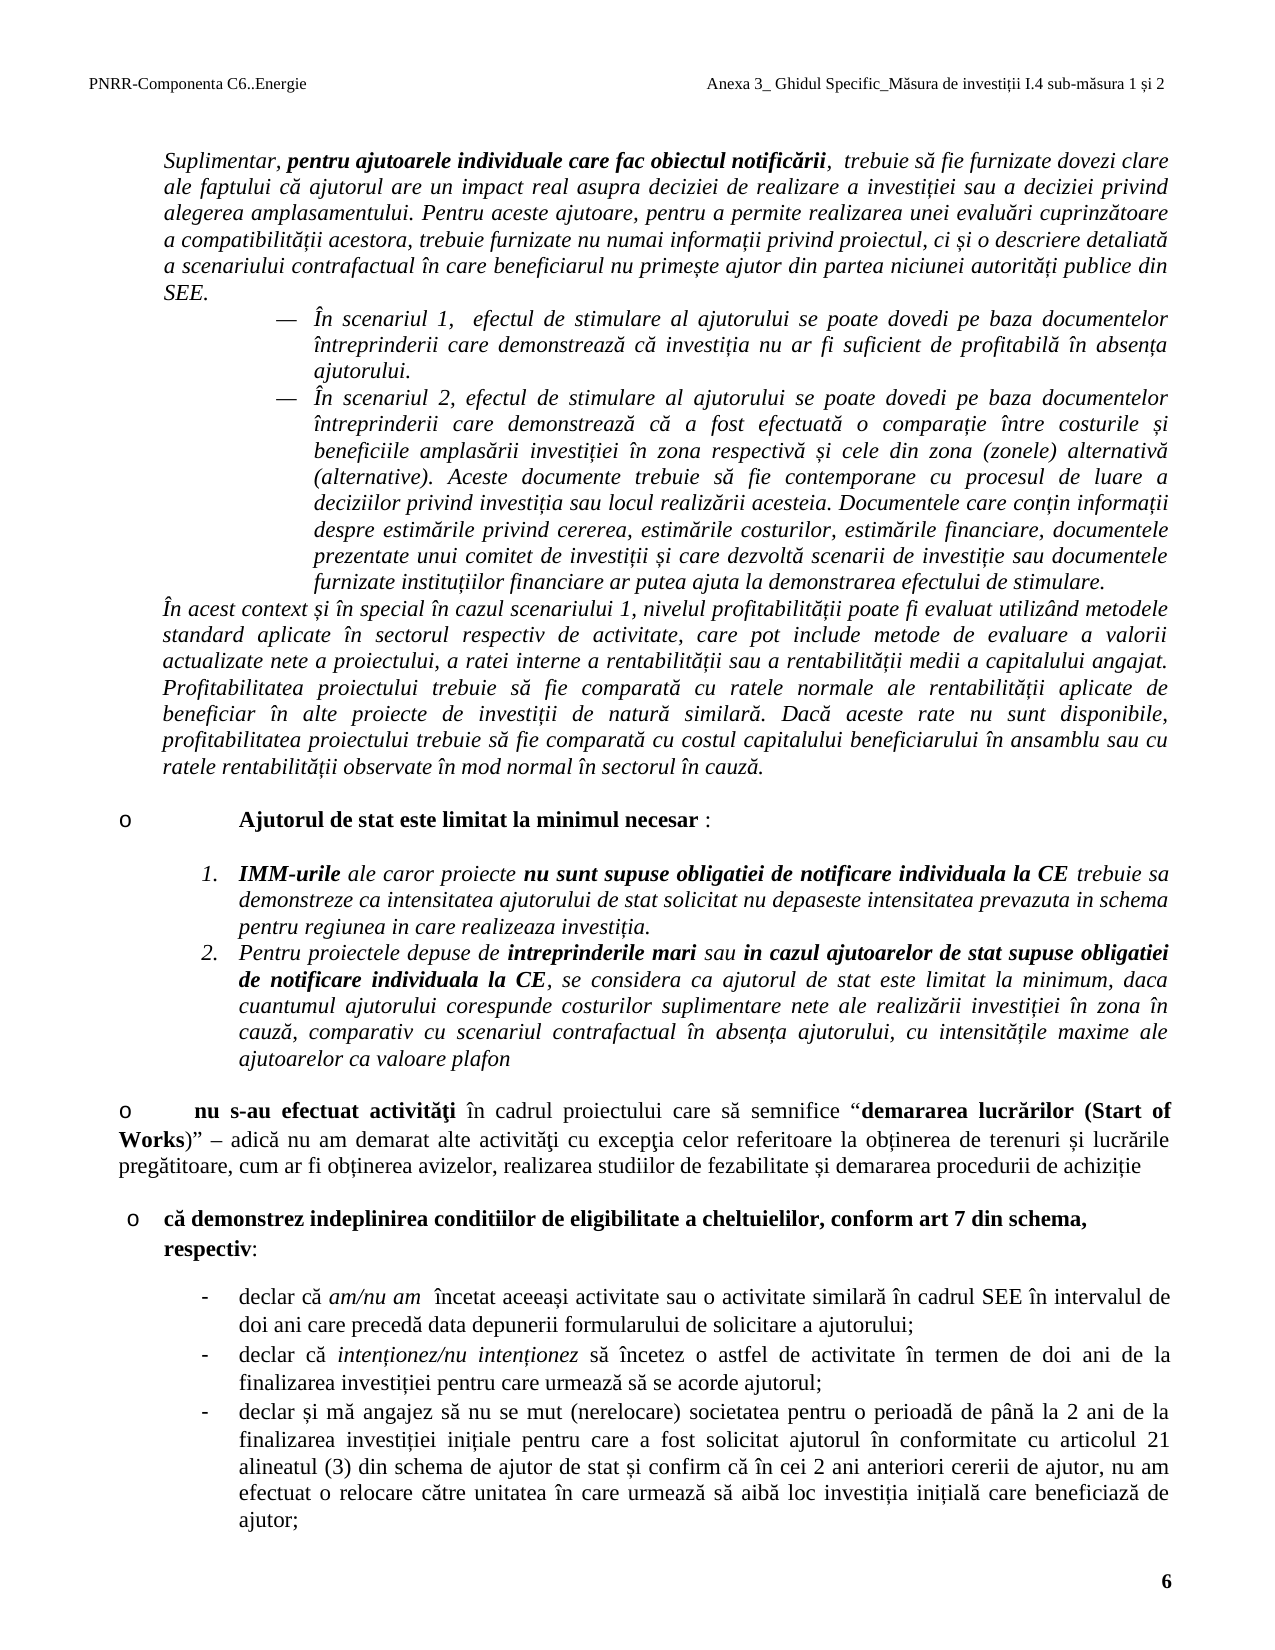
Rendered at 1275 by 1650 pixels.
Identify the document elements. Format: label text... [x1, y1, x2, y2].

list declar că intenționez/nu intenționez să încetez o astfel de activitate în termen de doi ani de la finalizarea investiției pentru care urmează să se acorde ajutorul; [201, 1338, 1172, 1395]
list declar și mă angajez să nu se mut (nerelocare) societatea pentru o perioadă de până la 2 ani de la finalizarea investiției inițiale pentru care a fost solicitat ajutorul în conformitate cu articolul 21 alineatul (3) din schema de ajutor de stat și confirm că în cei 2 ani anteriori cererii de ajutor, nu am efectuat o relocare către unitatea în care urmează să aibă loc investiția inițială care beneficiază de ajutor; [201, 1395, 1172, 1532]
list Ajutorul de stat este limitat la minimul necesar : [118, 806, 1172, 834]
list În scenariul 2, efectul de stimulare al ajutorului se poate dovedi pe baza documentelor întreprinderii care demonstrează că a fost efectuată o comparație între costurile și beneficiile amplasării investiției în zona respectivă și cele din zona (zonele) alternativă (alternative). Aceste documente trebuie să fie contemporane cu procesul de luare a deciziilor privind investiția sau locul realizării acesteia. Documentele care conțin informații despre estimările privind cererea, estimările costurilor, estimările financiare, documentele prezentate unui comitet de investiții și care dezvoltă scenarii de investiție sau documentele furnizate instituțiilor financiare ar putea ajuta la demonstrarea efectului de stimulare. [276, 384, 1172, 595]
list că demonstrez indeplinirea conditiilor de eligibilitate a cheltuielilor, conform art 7 din schema, respectiv: [126, 1205, 1172, 1261]
list IMM-urile ale caror proiecte nu sunt supuse obligatiei de notificare individuala la CE trebuie sa demonstreze ca intensitatea ajutorului de stat solicitat nu depaseste intensitatea prevazuta in schema pentru regiunea in care realizeaza investiția. [201, 860, 1172, 939]
list În scenariul 1, efectul de stimulare al ajutorului se poate dovedi pe baza documentelor întreprinderii care demonstrează că investiția nu ar fi suficient de profitabilă în absența ajutorului. [276, 305, 1172, 384]
list nu s-au efectuat activităţi în cadrul proiectului care să semnifice “demararea lucrărilor (Start of Works)” – adică nu am demarat alte activităţi cu excepţia celor referitoare la obținerea de terenuri și lucrările pregătitoare, cum ar fi obținerea avizelor, realizarea studiilor de fezabilitate și demararea procedurii de achiziție [118, 1097, 1172, 1178]
list Suplimentar, pentru ajutoarele individuale care fac obiectul notificării, trebuie să fie furnizate dovezi clare ale faptului că ajutorul are un impact real asupra deciziei de realizare a investiției sau a deciziei privind alegerea amplasamentului. Pentru aceste ajutoare, pentru a permite realizarea unei evaluări cuprinzătoare a compatibilității acestora, trebuie furnizate nu numai informații privind proiectul, ci și o descriere detaliată a scenariului contrafactual în care beneficiarul nu primește ajutor din partea niciunei autorități publice din SEE. [164, 147, 1172, 305]
list declar că am/nu am încetat aceeași activitate sau o activitate similară în cadrul SEE în intervalul de doi ani care precedă data depunerii formularului de solicitare a ajutorului; [201, 1280, 1172, 1338]
list Pentru proiectele depuse de intreprinderile mari sau in cazul ajutoarelor de stat supuse obligatiei de notificare individuala la CE, se considera ca ajutorul de stat este limitat la minimum, daca cuantumul ajutorului corespunde costurilor suplimentare nete ale realizării investiției în zona în cauză, comparativ cu scenariul contrafactual în absența ajutorului, cu intensitățile maxime ale ajutoarelor ca valoare plafon [201, 939, 1172, 1071]
list În acest context și în special în cazul scenariului 1, nivelul profitabilității poate fi evaluat utilizând metodele standard aplicate în sectorul respectiv de activitate, care pot include metode de evaluare a valorii actualizate nete a proiectului, a ratei interne a rentabilității sau a rentabilității medii a capitalului angajat. Profitabilitatea proiectului trebuie să fie comparată cu ratele normale ale rentabilității aplicate de beneficiar în alte proiecte de investiții de natură similară. Dacă aceste rate nu sunt disponibile, profitabilitatea proiectului trebuie să fie comparată cu costul capitalului beneficiarului în ansamblu sau cu ratele rentabilității observate în mod normal în sectorul în cauză. [162, 595, 1172, 779]
